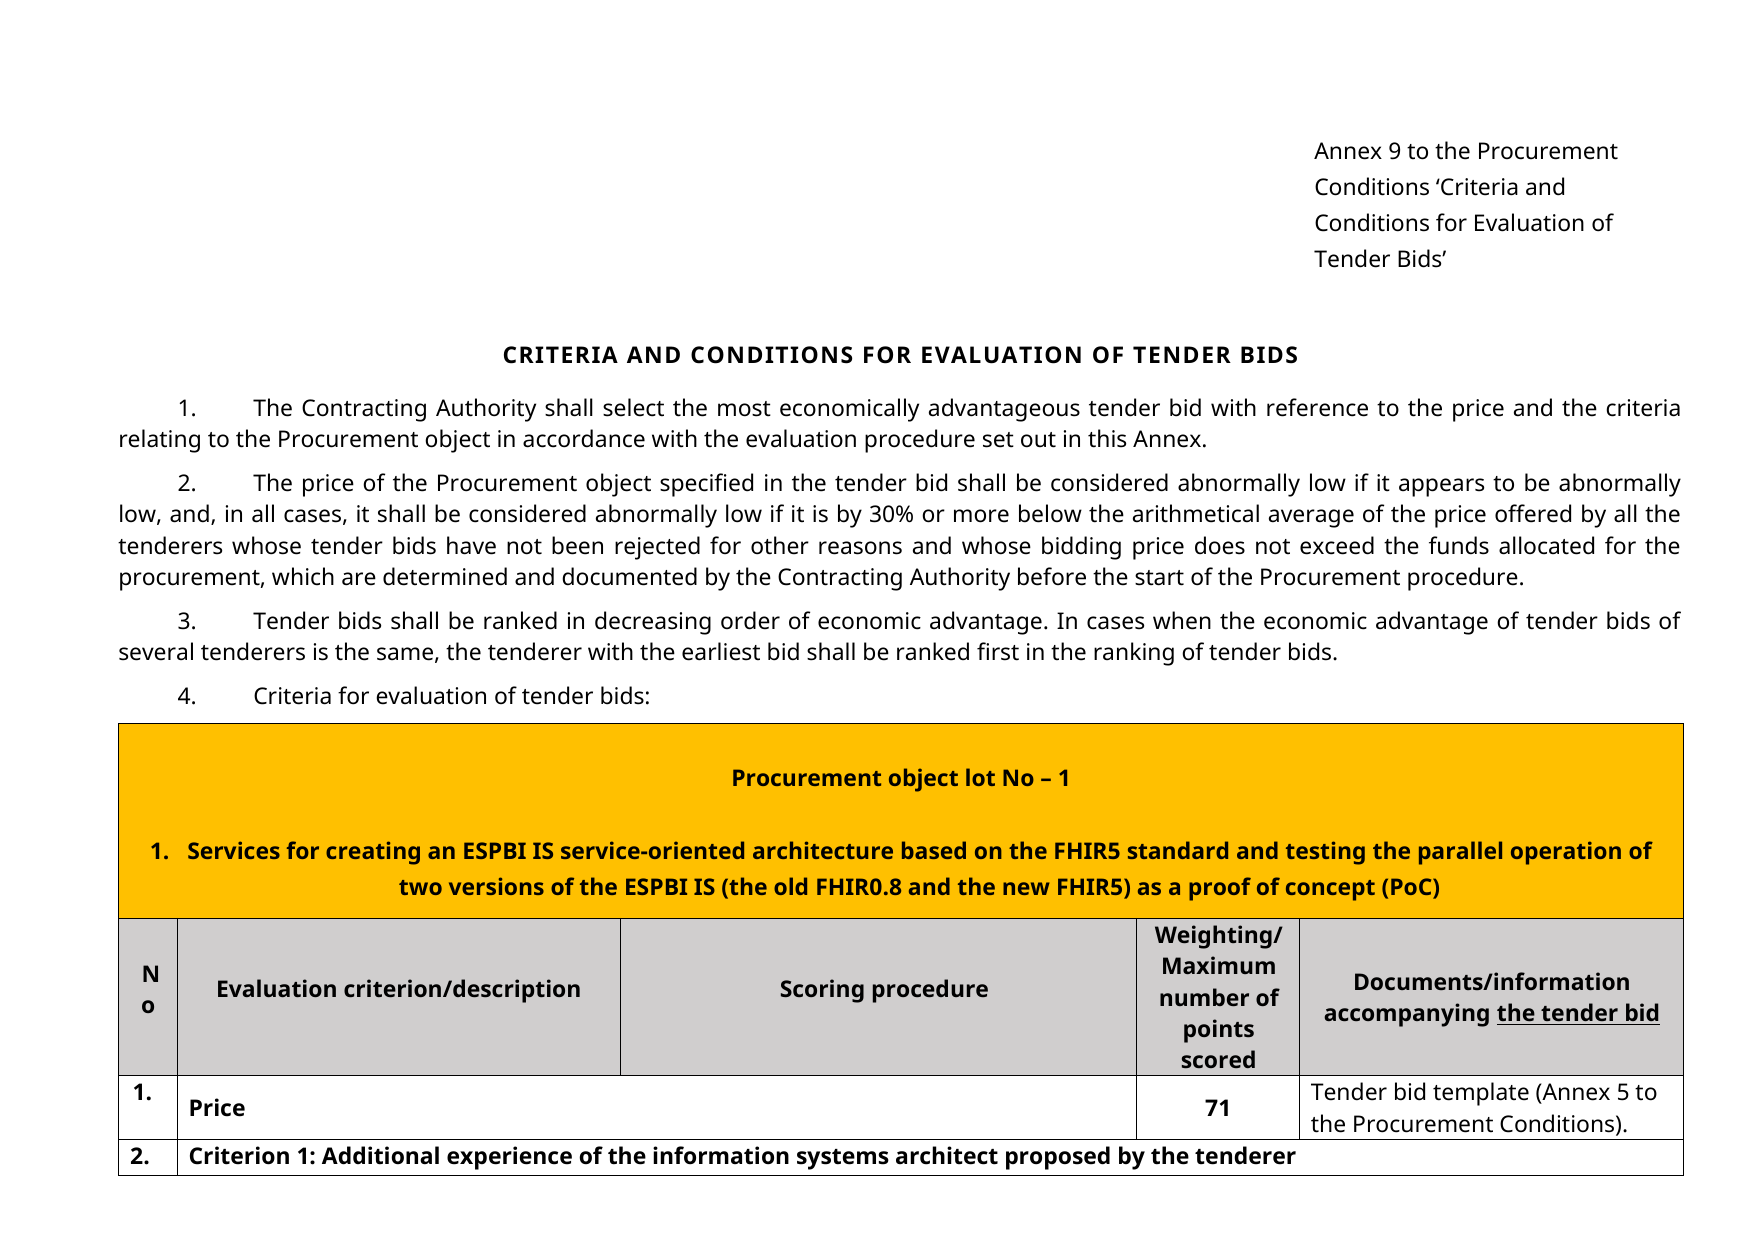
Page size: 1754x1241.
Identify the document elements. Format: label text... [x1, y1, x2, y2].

table_cell Scoring procedure [621, 919, 1136, 1075]
table_cell Weighting/Maximum number of points scored [1137, 919, 1299, 1075]
table_cell [119, 1140, 177, 1174]
table_cell Price [178, 1076, 1136, 1139]
table_cell No [119, 919, 177, 1075]
table_cell Documents/information accompanying the tender bid [1300, 919, 1683, 1075]
table_cell Tender bid template (Annex 5 to the Procurement Conditions). [1300, 1076, 1683, 1139]
table_cell [119, 1076, 177, 1139]
subtitle Annex 9 to the Procurement Conditions ‘Criteria and Conditions for Evaluation of Tender Bids’ [1314, 135, 1683, 274]
list Tender bids shall be ranked in decreasing order of economic advantage. In cases when the economic advantage of tender bids of several tenderers is the same, the tenderer with the earliest bid shall be ranked first in the ranking of tender bids. [118, 604, 1683, 667]
table_cell Evaluation criterion/description [178, 919, 620, 1075]
table_header Procurement object lot No – 1 1. Services for creating an ESPBI IS service-oriented architecture based on the FHIR5 standard and testing the parallel operation of two versions of the ESPBI IS (the old FHIR0.8 and the new FHIR5) as a proof of concept (PoC) [119, 724, 1683, 918]
list Criteria for evaluation of tender bids: [118, 679, 1683, 711]
subtitle CRITERIA AND CONDITIONS FOR EVALUATION OF TENDER BIDS [118, 339, 1683, 371]
list The Contracting Authority shall select the most economically advantageous tender bid with reference to the price and the criteria relating to the Procurement object in accordance with the evaluation procedure set out in this Annex. [118, 392, 1683, 454]
table_cell Criterion 1: Additional experience of the information systems architect proposed by the tenderer [178, 1140, 1683, 1174]
table_cell 71 [1137, 1076, 1299, 1139]
list The price of the Procurement object specified in the tender bid shall be considered abnormally low if it appears to be abnormally low, and, in all cases, it shall be considered abnormally low if it is by 30% or more below the arithmetical average of the price offered by all the tenderers whose tender bids have not been rejected for other reasons and whose bidding price does not exceed the funds allocated for the procurement, which are determined and documented by the Contracting Authority before the start of the Procurement procedure. [118, 467, 1683, 592]
